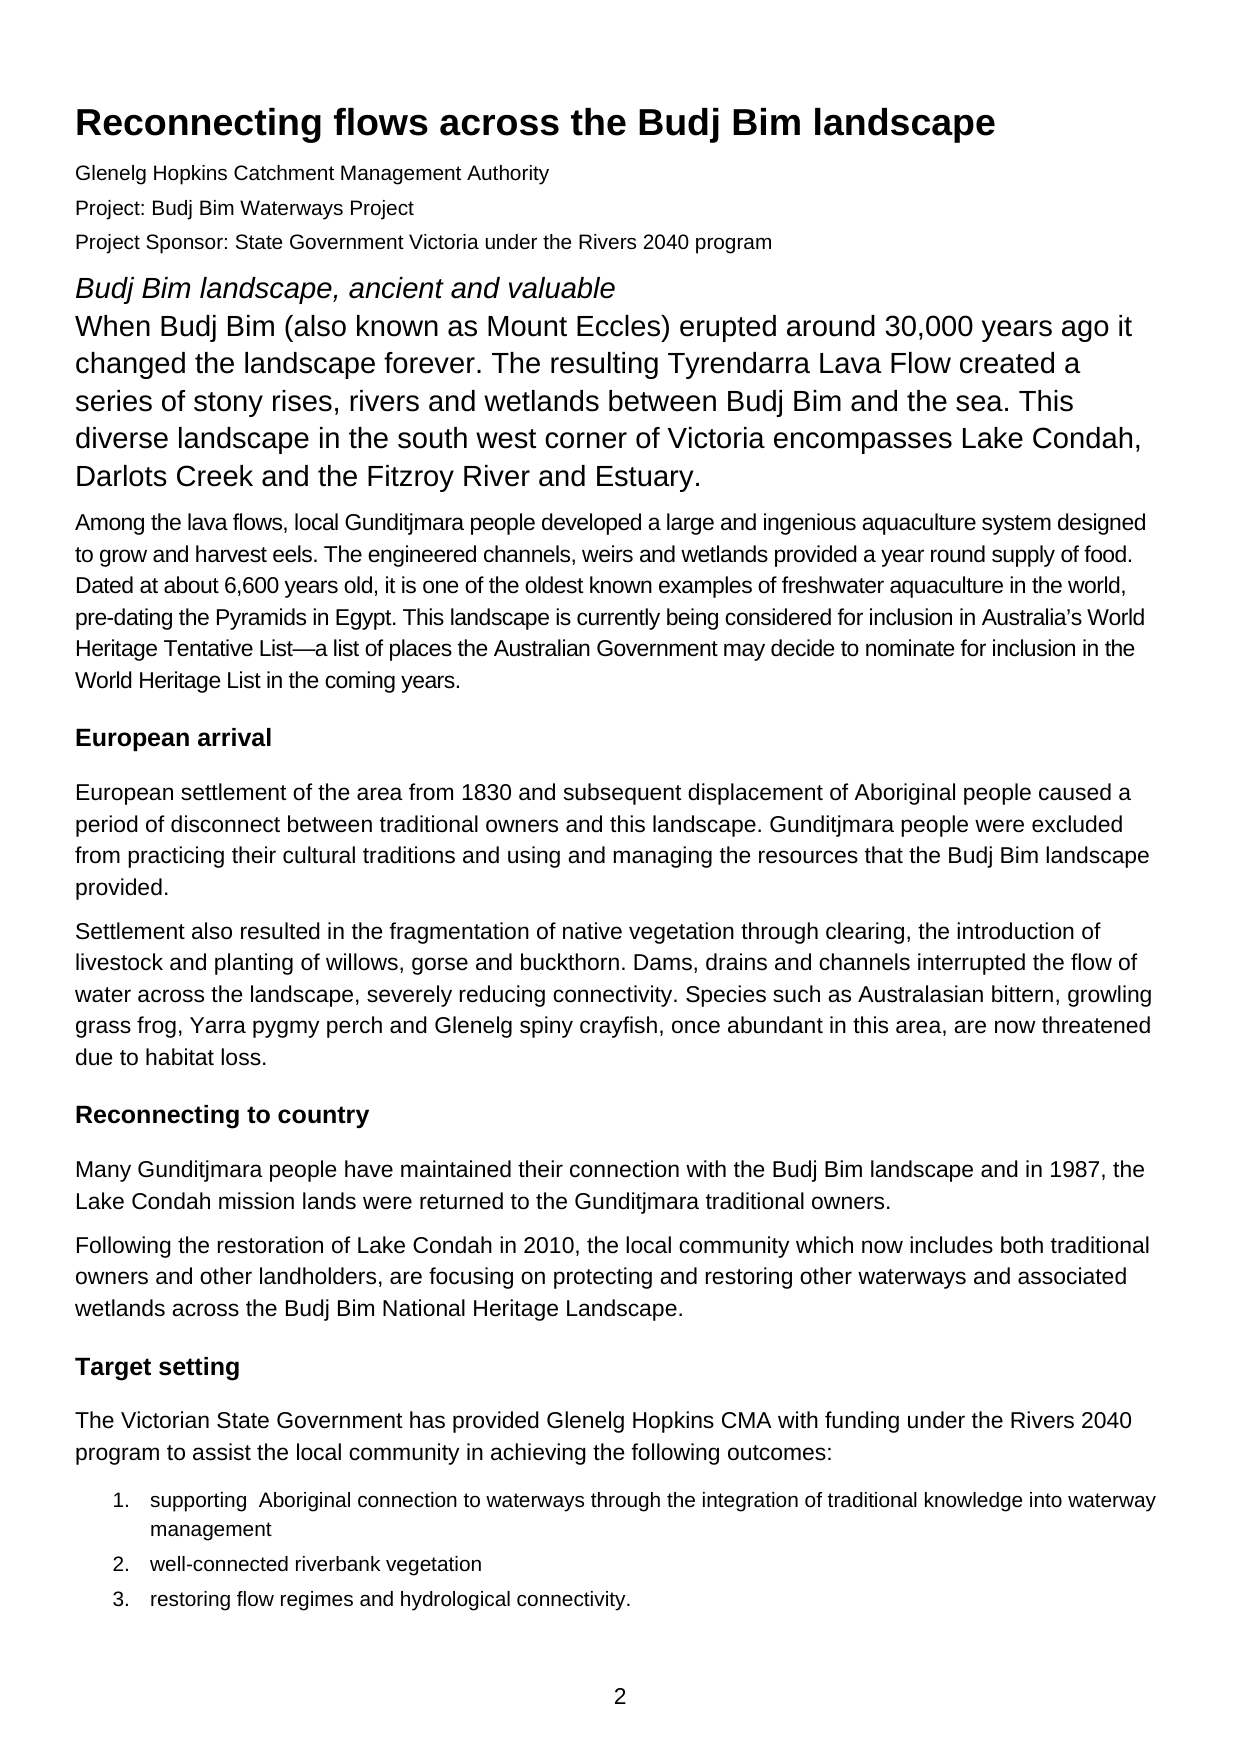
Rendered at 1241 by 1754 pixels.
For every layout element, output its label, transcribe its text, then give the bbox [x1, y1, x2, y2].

text Following the restoration of Lake Condah in 2010, the local community which now includes both traditional owners and other landholders, are focusing on protecting and restoring other waterways and associated wetlands across the Budj Bim National Heritage Landscape. [75, 1232, 1165, 1321]
text Target setting [75, 1351, 1165, 1380]
text Budj Bim landscape, ancient and valuable [75, 271, 1165, 305]
text European settlement of the area from 1830 and subsequent displacement of Aboriginal people caused a period of disconnect between traditional owners and this landscape. Gunditjmara people were excluded from practicing their cultural traditions and using and managing the resources that the Budj Bim landscape provided. [75, 779, 1165, 900]
text When Budj Bim (also known as Mount Eccles) erupted around 30,000 years ago it changed the landscape forever. The resulting Tyrendarra Lava Flow created a series of stony rises, rivers and wetlands between Budj Bim and the sea. This diverse landscape in the south west corner of Victoria encompasses Lake Condah, Darlots Creek and the Fitzroy River and Estuary. [75, 309, 1165, 492]
text European arrival [75, 723, 1165, 752]
text Project Sponsor: State Government Victoria under the Rivers 2040 program [75, 230, 1165, 254]
text The Victorian State Government has provided Glenelg Hopkins CMA with funding under the Rivers 2040 program to assist the local community in achieving the following outcomes: [75, 1407, 1165, 1465]
text Glenelg Hopkins Catchment Management Authority [75, 161, 1165, 185]
text Project: Budj Bim Waterways Project [75, 196, 1165, 219]
text Many Gunditjmara people have maintained their connection with the Budj Bim landscape and in 1987, the Lake Condah mission lands were returned to the Gunditjmara traditional owners. [75, 1156, 1165, 1214]
text Among the lava flows, local Gunditjmara people developed a large and ingenious aquaculture system designed to grow and harvest eels. The engineered channels, weirs and wetlands provided a year round supply of food. Dated at about 6,600 years old, it is one of the oldest known examples of freshwater aquaculture in the world, pre-dating the Pyramids in Egypt. This landscape is currently being considered for inclusion in Australia’s World Heritage Tentative List—a list of places the Australian Government may decide to nominate for inclusion in the World Heritage List in the coming years. [75, 509, 1165, 693]
list restoring flow regimes and hydrological connectivity. [112, 1582, 1165, 1611]
list well-connected riverbank vegetation [112, 1547, 1165, 1576]
text Reconnecting to country [75, 1101, 1165, 1129]
list supporting Aboriginal connection to waterways through the integration of traditional knowledge into waterway management [112, 1483, 1165, 1541]
text Settlement also resulted in the fragmentation of native vegetation through clearing, the introduction of livestock and planting of willows, gorse and buckthorn. Dams, drains and channels interrupted the flow of water across the landscape, severely reducing connectivity. Species such as Australasian bittern, growling grass frog, Yarra pygmy perch and Glenelg spiny crayfish, once abundant in this area, are now threatened due to habitat loss. [75, 918, 1165, 1070]
text Reconnecting flows across the Budj Bim landscape [75, 100, 1165, 143]
